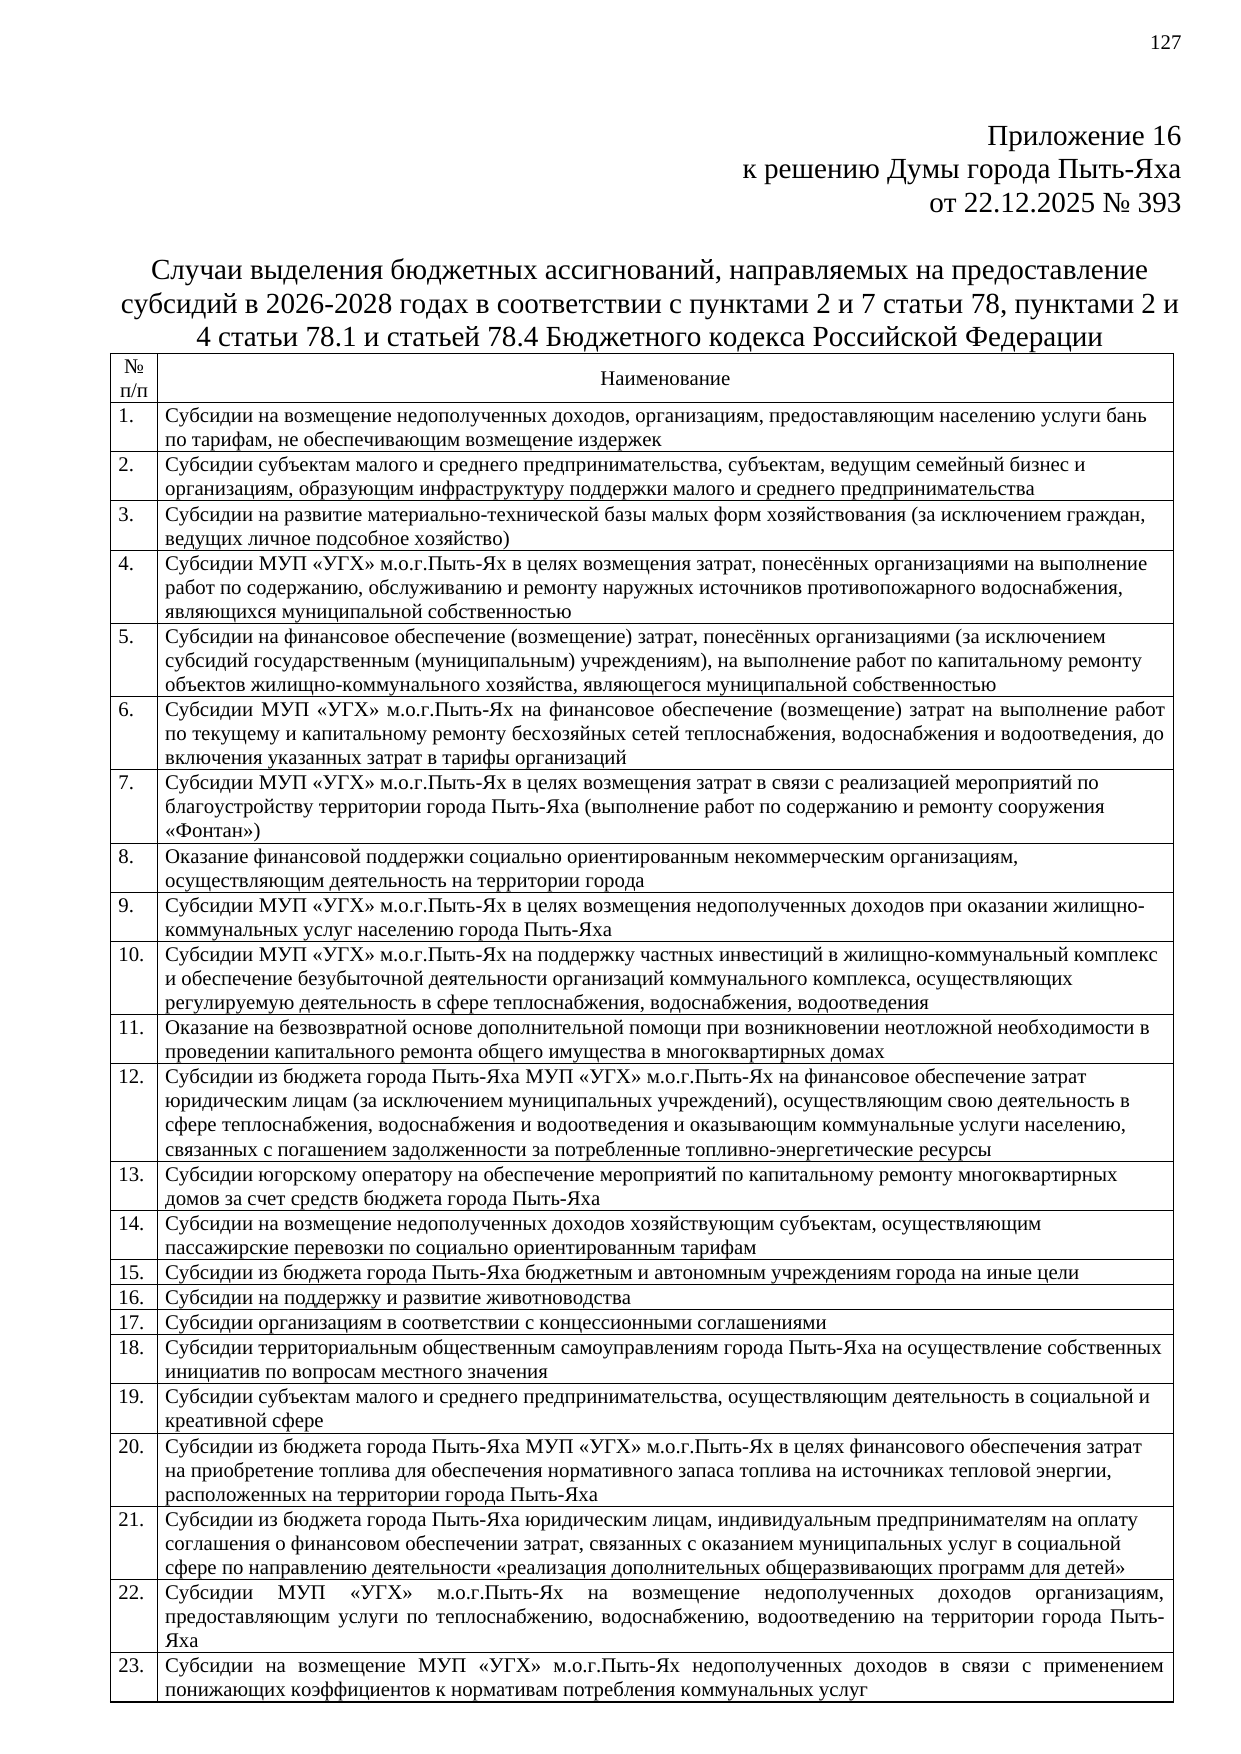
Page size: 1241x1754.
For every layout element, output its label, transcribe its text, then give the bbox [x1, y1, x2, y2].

table_cell Субсидии на финансовое обеспечение (возмещение) затрат, понесённых организациями (за исключением субсидий государственным (муниципальным) учреждениям), на выполнение работ по капитальному ремонту объектов жилищно-коммунального хозяйства, являющегося муниципальной собственностью [158, 624, 1173, 696]
table_cell Оказание финансовой поддержки социально ориентированным некоммерческим организациям, осуществляющим деятельность на территории города [158, 844, 1173, 892]
table_cell 2. [111, 452, 157, 500]
table_cell 5. [111, 624, 157, 696]
table_cell Субсидии из бюджета города Пыть-Яха МУП «УГХ» м.о.г.Пыть-Ях в целях финансового обеспечения затрат на приобретение топлива для обеспечения нормативного запаса топлива на источниках тепловой энергии, расположенных на территории города Пыть-Яха [158, 1434, 1173, 1506]
table_header № п/п [111, 354, 157, 402]
table_cell Субсидии на возмещение недополученных доходов, организациям, предоставляющим населению услуги бань по тарифам, не обеспечивающим возмещение издержек [158, 403, 1173, 451]
table_cell Субсидии из бюджета города Пыть-Яха бюджетным и автономным учреждениям города на иные цели [158, 1260, 1173, 1284]
table_cell Субсидии из бюджета города Пыть-Яха МУП «УГХ» м.о.г.Пыть-Ях на финансовое обеспечение затрат юридическим лицам (за исключением муниципальных учреждений), осуществляющим свою деятельность в сфере теплоснабжения, водоснабжения и водоотведения и оказывающим коммунальные услуги населению, связанных с погашением задолженности за потребленные топливно-энергетические ресурсы [158, 1064, 1173, 1161]
table_cell 6. [111, 697, 157, 769]
table_cell 1. [111, 403, 157, 451]
table_cell 10. [111, 942, 157, 1014]
table_cell 18. [111, 1335, 157, 1383]
table_cell 7. [111, 770, 157, 842]
table_cell Субсидии территориальным общественным самоуправлениям города Пыть-Яха на осуществление собственных инициатив по вопросам местного значения [158, 1335, 1173, 1383]
table_cell Субсидии организациям в соответствии с концессионными соглашениями [158, 1310, 1173, 1334]
table_cell 15. [111, 1260, 157, 1284]
table_cell Субсидии МУП «УГХ» м.о.г.Пыть-Ях на финансовое обеспечение (возмещение) затрат на выполнение работ по текущему и капитальному ремонту бесхозяйных сетей теплоснабжения, водоснабжения и водоотведения, до включения указанных затрат в тарифы организаций [158, 697, 1173, 769]
table_cell 16. [111, 1285, 157, 1309]
table_cell Субсидии МУП «УГХ» м.о.г.Пыть-Ях в целях возмещения затрат, понесённых организациями на выполнение работ по содержанию, обслуживанию и ремонту наружных источников противопожарного водоснабжения, являющихся муниципальной собственностью [158, 551, 1173, 623]
table_cell 13. [111, 1162, 157, 1210]
text Случаи выделения бюджетных ассигнований, направляемых на предоставление субсидий в 2026-2028 годах в соответствии с пунктами 2 и 7 статьи 78, пунктами 2 и 4 статьи 78.1 и статьей 78.4 Бюджетного кодекса Российской Федерации [118, 252, 1181, 353]
table_cell Субсидии на возмещение недополученных доходов хозяйствующим субъектам, осуществляющим пассажирские перевозки по социально ориентированным тарифам [158, 1211, 1173, 1259]
table_cell 9. [111, 893, 157, 941]
text от 22.12.2025 № 393 [118, 185, 1181, 219]
table_cell Субсидии МУП «УГХ» м.о.г.Пыть-Ях на возмещение недополученных доходов организациям, предоставляющим услуги по теплоснабжению, водоснабжению, водоотведению на территории города Пыть-Яха [158, 1580, 1173, 1652]
table_cell Субсидии МУП «УГХ» м.о.г.Пыть-Ях в целях возмещения недополученных доходов при оказании жилищно-коммунальных услуг населению города Пыть-Яха [158, 893, 1173, 941]
table_cell Субсидии субъектам малого и среднего предпринимательства, субъектам, ведущим семейный бизнес и организациям, образующим инфраструктуру поддержки малого и среднего предпринимательства [158, 452, 1173, 500]
table_cell 12. [111, 1064, 157, 1161]
table_cell Субсидии МУП «УГХ» м.о.г.Пыть-Ях на поддержку частных инвестиций в жилищно-коммунальный комплекс и обеспечение безубыточной деятельности организаций коммунального комплекса, осуществляющих регулируемую деятельность в сфере теплоснабжения, водоснабжения, водоотведения [158, 942, 1173, 1014]
table_cell 14. [111, 1211, 157, 1259]
table_cell Субсидии на возмещение МУП «УГХ» м.о.г.Пыть-Ях недополученных доходов в связи с применением понижающих коэффициентов к нормативам потребления коммунальных услуг [158, 1653, 1173, 1701]
table_cell 20. [111, 1434, 157, 1506]
table_cell 8. [111, 844, 157, 892]
table_cell Субсидии югорскому оператору на обеспечение мероприятий по капитальному ремонту многоквартирных домов за счет средств бюджета города Пыть-Яха [158, 1162, 1173, 1210]
table_cell Субсидии субъектам малого и среднего предпринимательства, осуществляющим деятельность в социальной и креативной сфере [158, 1384, 1173, 1432]
table_cell 22. [111, 1580, 157, 1652]
table_cell Субсидии МУП «УГХ» м.о.г.Пыть-Ях в целях возмещения затрат в связи с реализацией мероприятий по благоустройству территории города Пыть-Яха (выполнение работ по содержанию и ремонту сооружения «Фонтан») [158, 770, 1173, 842]
table_header Наименование [158, 354, 1173, 402]
text Приложение 16 [118, 118, 1181, 152]
table_cell Субсидии на развитие материально-технической базы малых форм хозяйствования (за исключением граждан, ведущих личное подсобное хозяйство) [158, 501, 1173, 549]
table_cell 11. [111, 1015, 157, 1063]
table_cell 3. [111, 501, 157, 549]
table_cell 23. [111, 1653, 157, 1701]
table_cell 4. [111, 551, 157, 623]
table_cell Оказание на безвозвратной основе дополнительной помощи при возникновении неотложной необходимости в проведении капитального ремонта общего имущества в многоквартирных домах [158, 1015, 1173, 1063]
table_cell 21. [111, 1507, 157, 1579]
text к решению Думы города Пыть-Яха [118, 152, 1181, 185]
table_cell Субсидии из бюджета города Пыть-Яха юридическим лицам, индивидуальным предпринимателям на оплату соглашения о финансовом обеспечении затрат, связанных с оказанием муниципальных услуг в социальной сфере по направлению деятельности «реализация дополнительных общеразвивающих программ для детей» [158, 1507, 1173, 1579]
table_cell 19. [111, 1384, 157, 1432]
table_cell Субсидии на поддержку и развитие животноводства [158, 1285, 1173, 1309]
table_cell 17. [111, 1310, 157, 1334]
